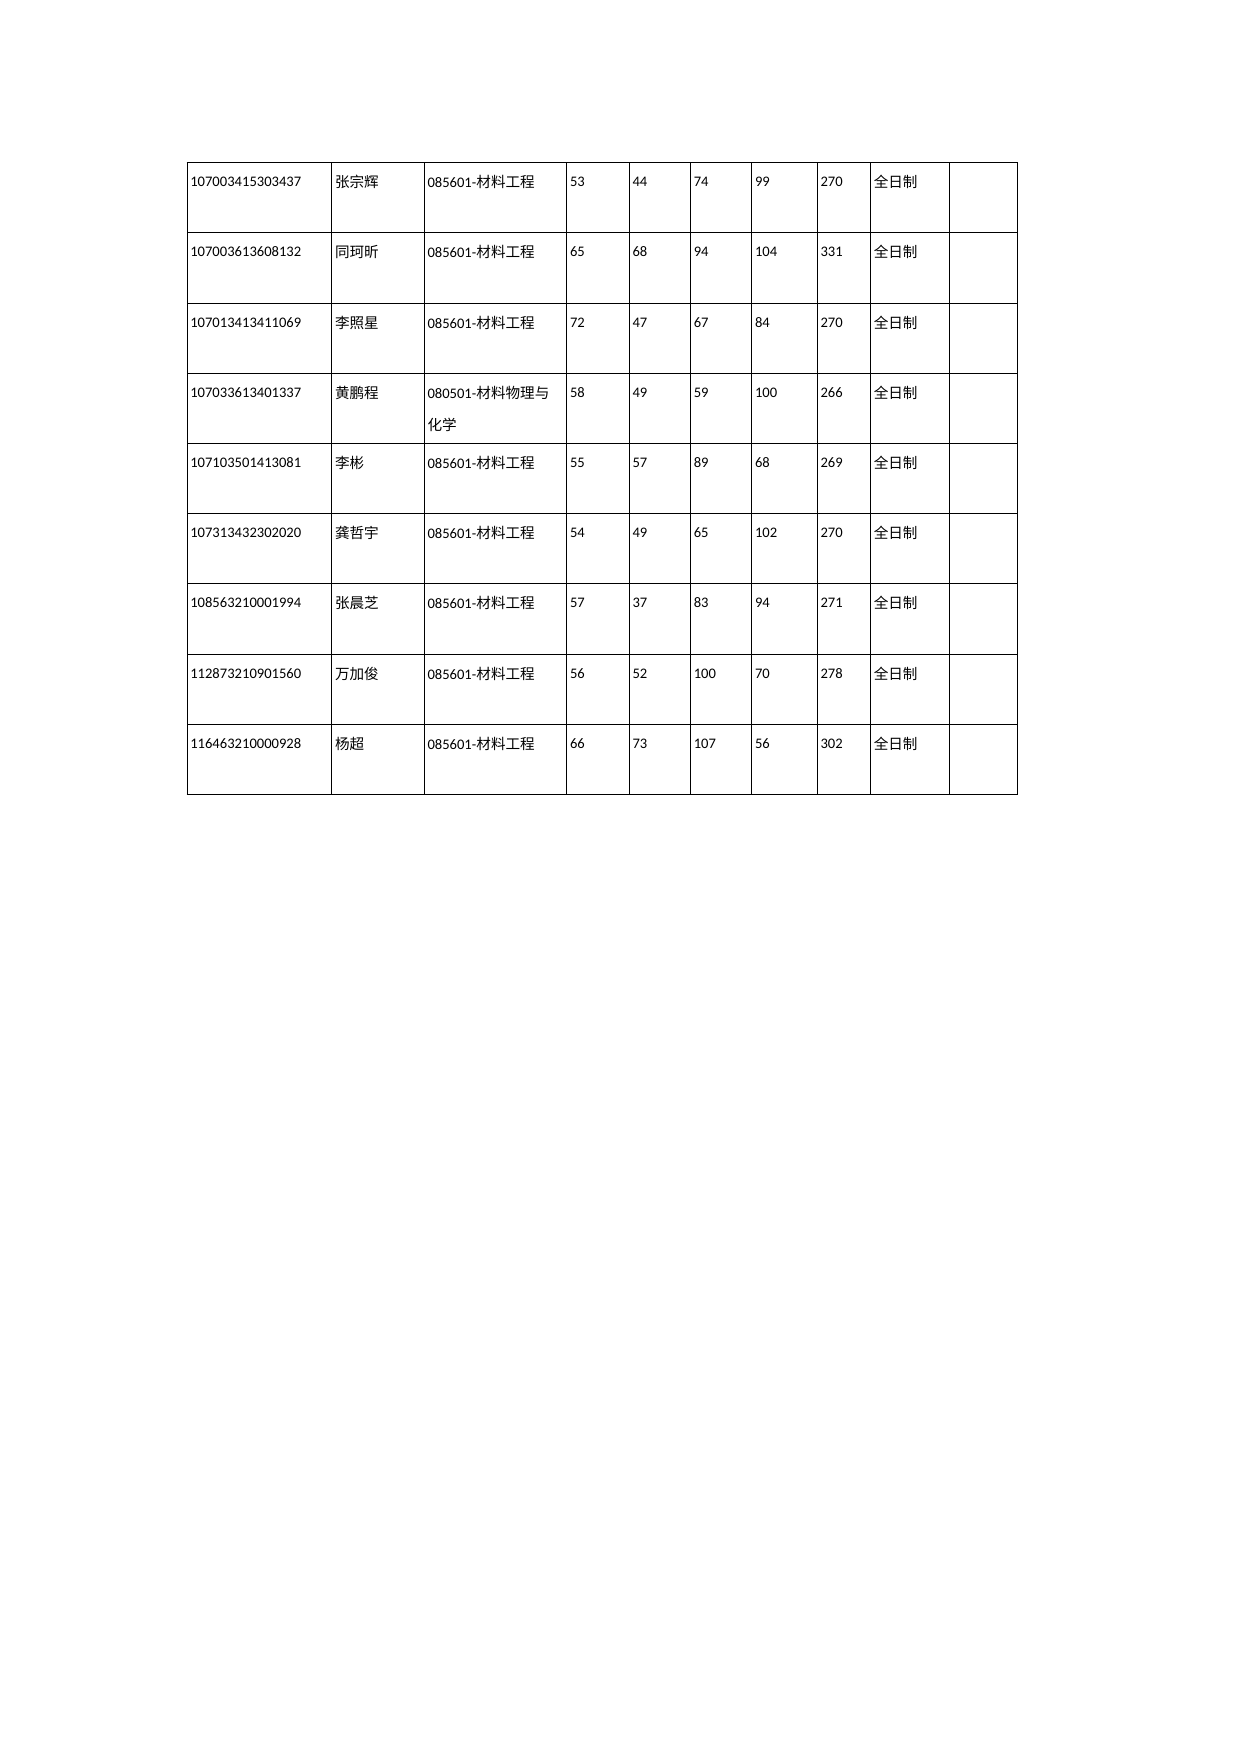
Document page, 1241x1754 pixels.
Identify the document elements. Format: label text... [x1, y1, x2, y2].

table_cell 100 [752, 374, 817, 443]
table_cell [950, 514, 1017, 583]
table_cell 全日制 [871, 655, 949, 724]
table_cell [950, 584, 1017, 653]
table_cell [950, 725, 1017, 794]
table_cell 83 [691, 584, 751, 653]
table_cell 57 [630, 444, 690, 513]
table_cell [950, 655, 1017, 724]
table_cell 黄鹏程 [332, 374, 424, 443]
table_cell 107033613401337 [188, 374, 331, 443]
table_cell 085601-材料工程 [425, 163, 566, 232]
table_cell 57 [567, 584, 629, 653]
table_cell 085601-材料工程 [425, 514, 566, 583]
table_cell 108563210001994 [188, 584, 331, 653]
table_cell 269 [818, 444, 870, 513]
table_cell 67 [691, 304, 751, 373]
table_cell 龚哲宇 [332, 514, 424, 583]
table_cell 085601-材料工程 [425, 233, 566, 302]
table_cell 085601-材料工程 [425, 584, 566, 653]
table_cell 万加俊 [332, 655, 424, 724]
table_cell 085601-材料工程 [425, 444, 566, 513]
table_cell 58 [567, 374, 629, 443]
table_cell 085601-材料工程 [425, 304, 566, 373]
table_cell 266 [818, 374, 870, 443]
table_cell 55 [567, 444, 629, 513]
table_cell [950, 233, 1017, 302]
table_cell 杨超 [332, 725, 424, 794]
table_cell 68 [630, 233, 690, 302]
table_cell 66 [567, 725, 629, 794]
table_cell 107013413411069 [188, 304, 331, 373]
table_cell 107003613608132 [188, 233, 331, 302]
table_cell [950, 444, 1017, 513]
table_cell 全日制 [871, 233, 949, 302]
table_cell 112873210901560 [188, 655, 331, 724]
table_cell 37 [630, 584, 690, 653]
table_cell 270 [818, 304, 870, 373]
table_cell 89 [691, 444, 751, 513]
table_cell 张宗辉 [332, 163, 424, 232]
table_cell 104 [752, 233, 817, 302]
table_cell 李照星 [332, 304, 424, 373]
table_cell 70 [752, 655, 817, 724]
table_cell 84 [752, 304, 817, 373]
table_cell 同珂昕 [332, 233, 424, 302]
table_cell 54 [567, 514, 629, 583]
table_cell 100 [691, 655, 751, 724]
table_cell 65 [691, 514, 751, 583]
table_cell 080501-材料物理与化学 [425, 374, 566, 443]
table_cell [950, 304, 1017, 373]
table_cell 107003415303437 [188, 163, 331, 232]
table_cell 49 [630, 514, 690, 583]
table_cell 74 [691, 163, 751, 232]
table_cell 94 [752, 584, 817, 653]
table_cell 271 [818, 584, 870, 653]
table_cell 全日制 [871, 725, 949, 794]
table_cell 全日制 [871, 444, 949, 513]
table_cell 278 [818, 655, 870, 724]
table_cell 李彬 [332, 444, 424, 513]
table_cell 全日制 [871, 374, 949, 443]
table_cell 53 [567, 163, 629, 232]
table_cell 47 [630, 304, 690, 373]
table_cell 全日制 [871, 304, 949, 373]
table_cell 44 [630, 163, 690, 232]
table_cell 全日制 [871, 584, 949, 653]
table_cell 72 [567, 304, 629, 373]
table_cell 94 [691, 233, 751, 302]
table_cell 65 [567, 233, 629, 302]
table_cell 107313432302020 [188, 514, 331, 583]
table_cell 73 [630, 725, 690, 794]
table_cell 102 [752, 514, 817, 583]
table_cell 331 [818, 233, 870, 302]
table_cell 107 [691, 725, 751, 794]
table_cell 49 [630, 374, 690, 443]
table_cell 59 [691, 374, 751, 443]
table_cell 99 [752, 163, 817, 232]
table_cell 270 [818, 163, 870, 232]
table_cell 56 [752, 725, 817, 794]
table_cell 56 [567, 655, 629, 724]
table_cell 302 [818, 725, 870, 794]
table_cell 68 [752, 444, 817, 513]
table_cell 116463210000928 [188, 725, 331, 794]
table_cell 085601-材料工程 [425, 655, 566, 724]
table_cell 全日制 [871, 514, 949, 583]
table_cell 52 [630, 655, 690, 724]
table_cell [950, 374, 1017, 443]
table_cell 张晨芝 [332, 584, 424, 653]
table_cell 270 [818, 514, 870, 583]
table_cell 085601-材料工程 [425, 725, 566, 794]
table_cell 107103501413081 [188, 444, 331, 513]
table_cell [950, 163, 1017, 232]
table_cell 全日制 [871, 163, 949, 232]
